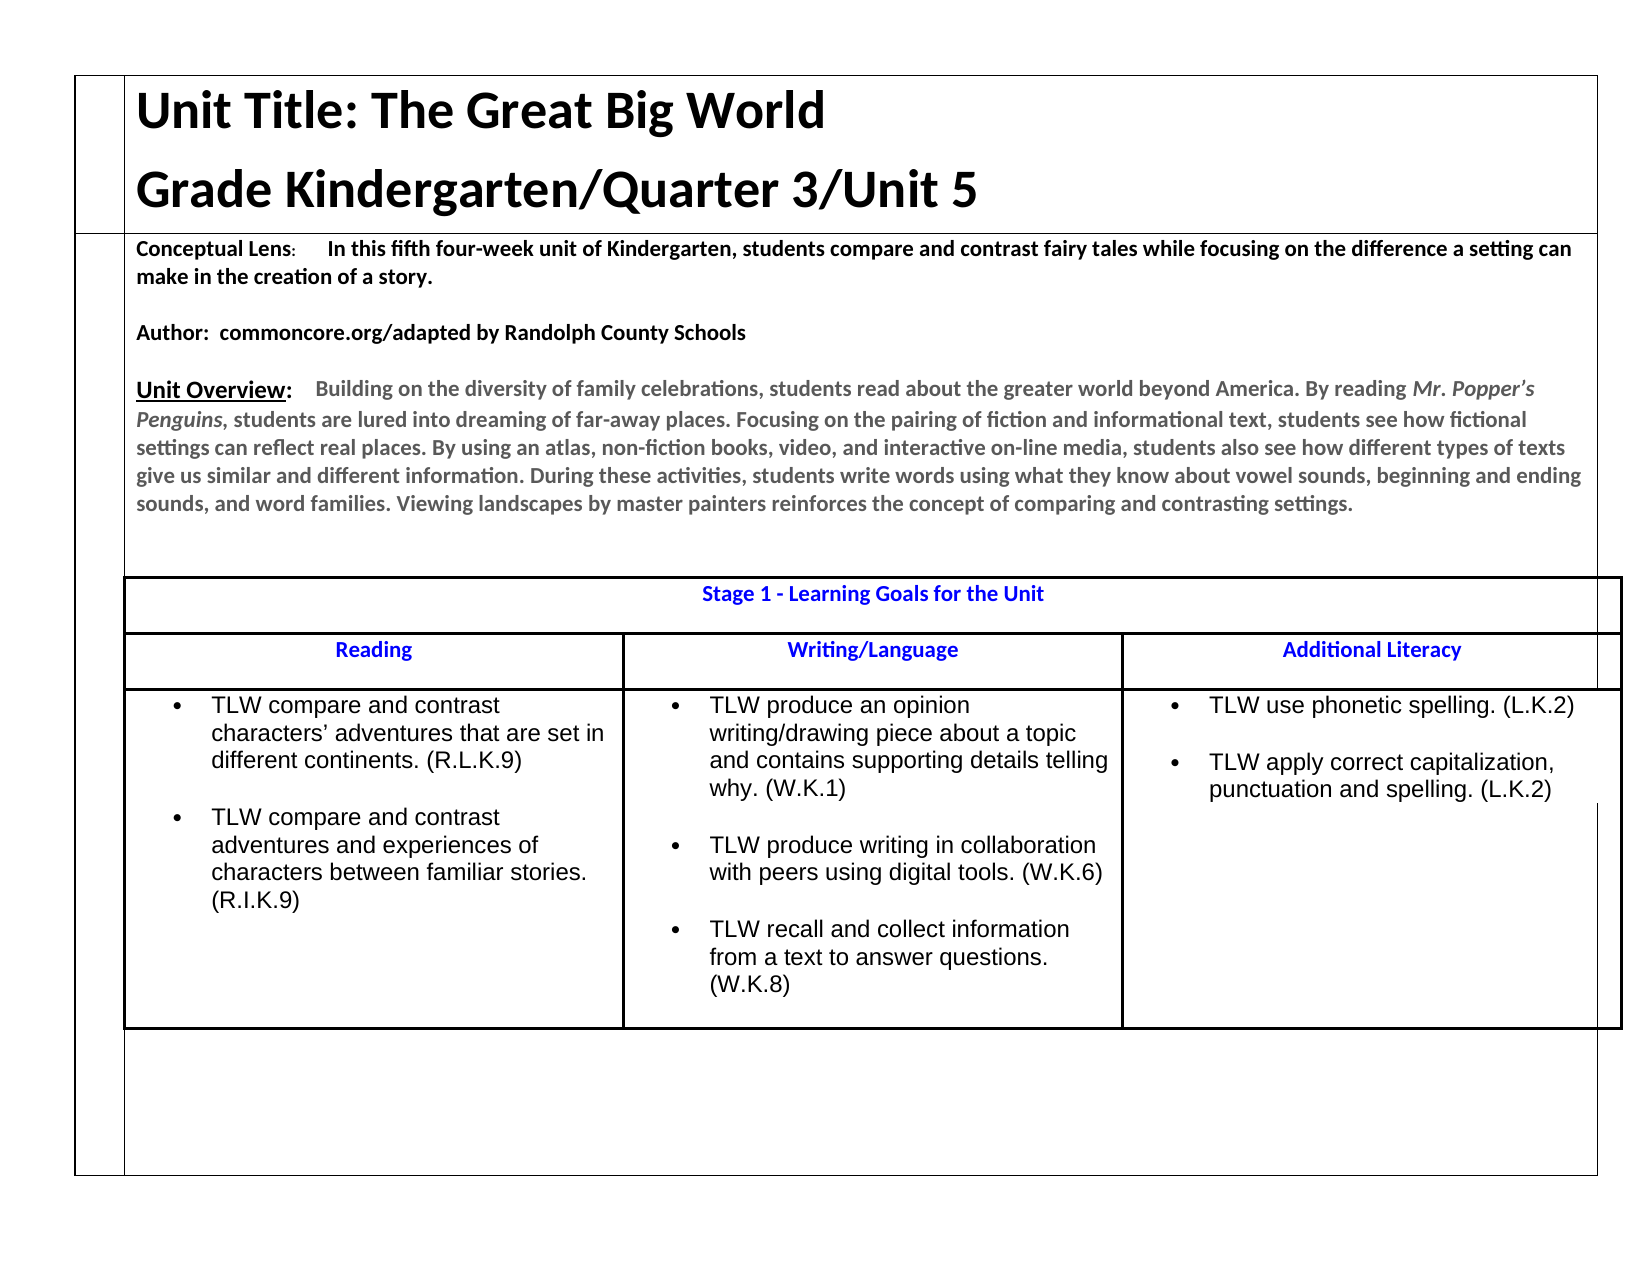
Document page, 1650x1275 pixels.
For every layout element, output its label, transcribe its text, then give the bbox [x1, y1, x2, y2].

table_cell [125, 1030, 1597, 1175]
table_cell [76, 234, 124, 1175]
table_header [76, 76, 124, 233]
table_header Unit Title: The Great Big World Grade Kindergarten/Quarter 3/Unit 5 [125, 76, 1597, 233]
